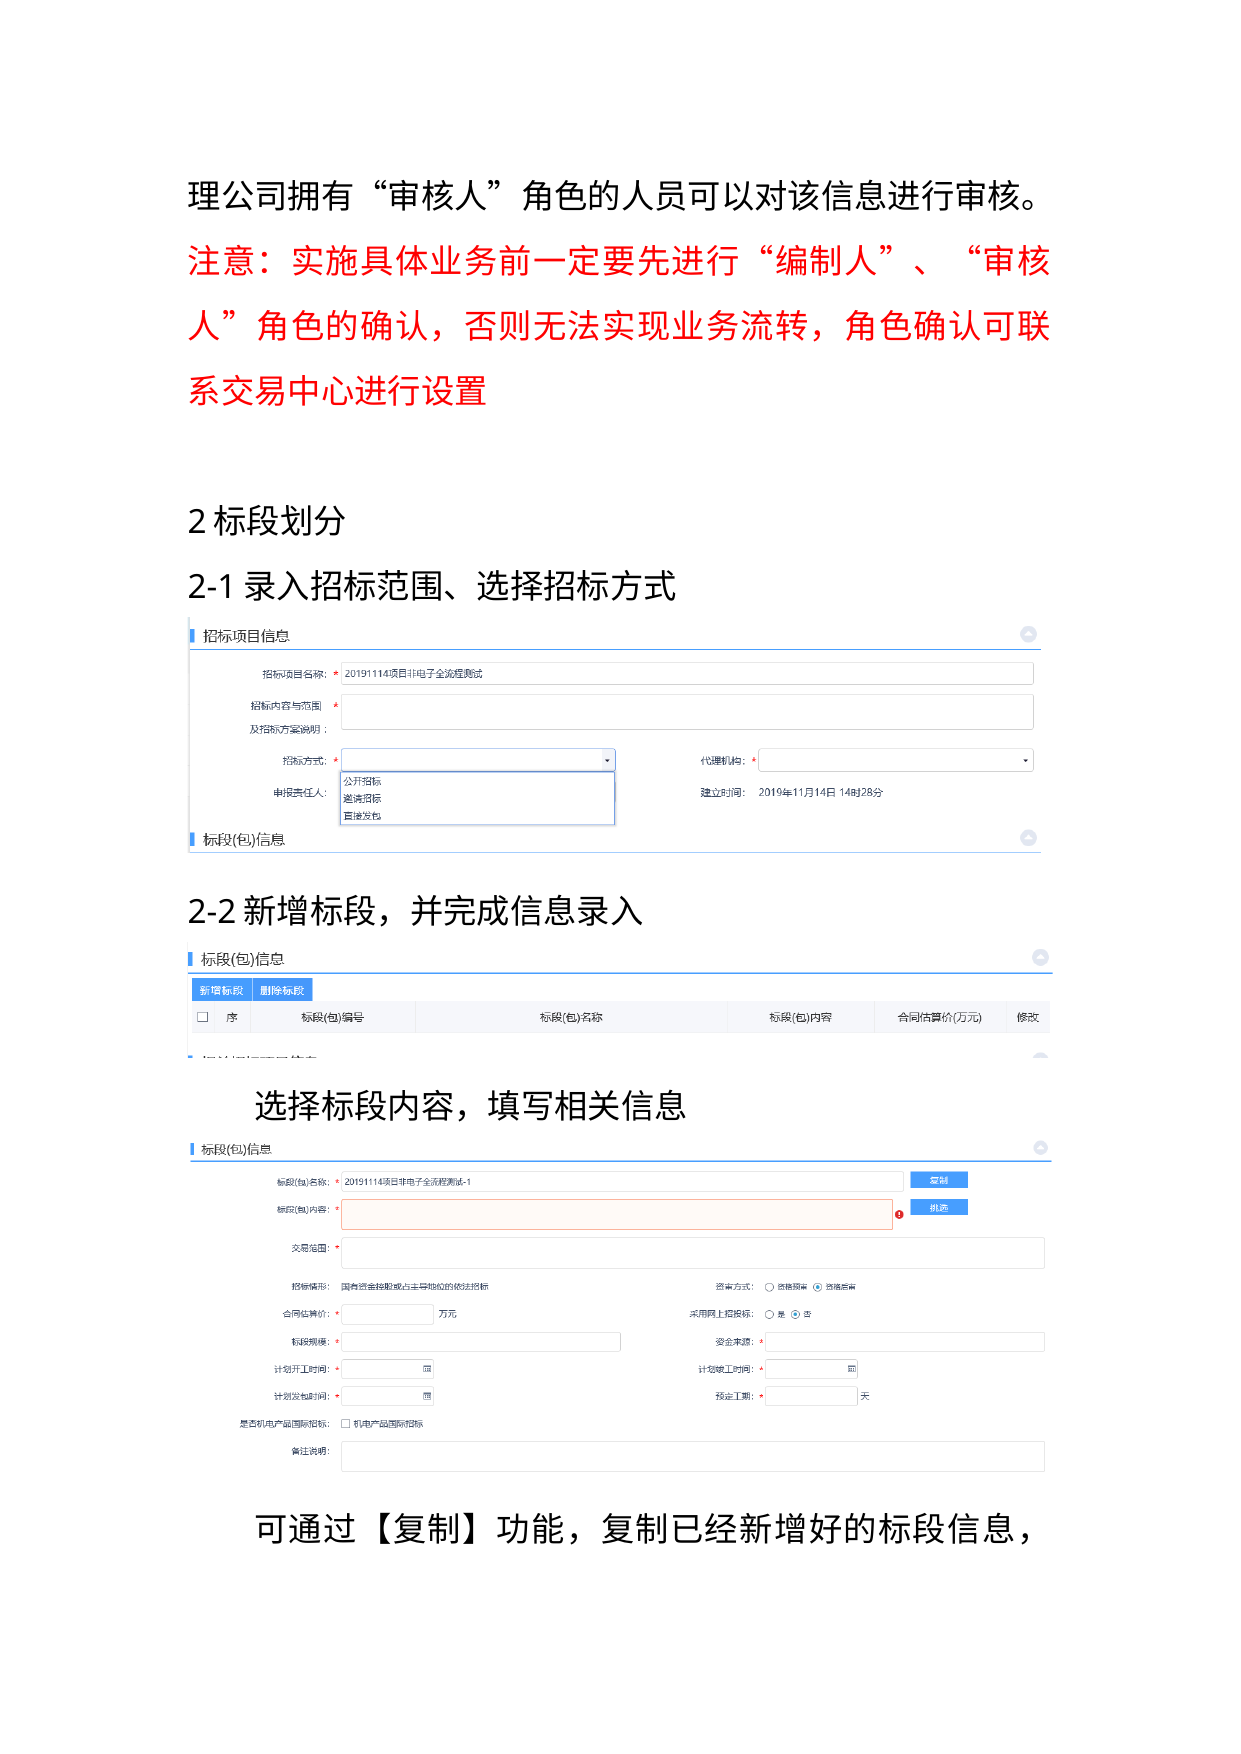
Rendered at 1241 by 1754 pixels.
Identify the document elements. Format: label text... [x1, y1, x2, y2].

text 2-1录入招标范围、选择招标方式 [187, 552, 1053, 617]
text 注意：实施具体业务前一定要先进行“编制人”、“审核人”角色的确认，否则无法实现业务流转，角色确认可联系交易中心进行设置 [187, 227, 1053, 422]
text 2-2新增标段，并完成信息录入 [187, 877, 1053, 942]
picture [187, 1137, 1053, 1478]
picture [187, 617, 1053, 853]
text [187, 1494, 1053, 1559]
text 2标段划分 [187, 487, 1053, 552]
text 选择标段内容，填写相关信息 [187, 1072, 1053, 1137]
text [187, 162, 1053, 227]
picture [187, 942, 1053, 1058]
